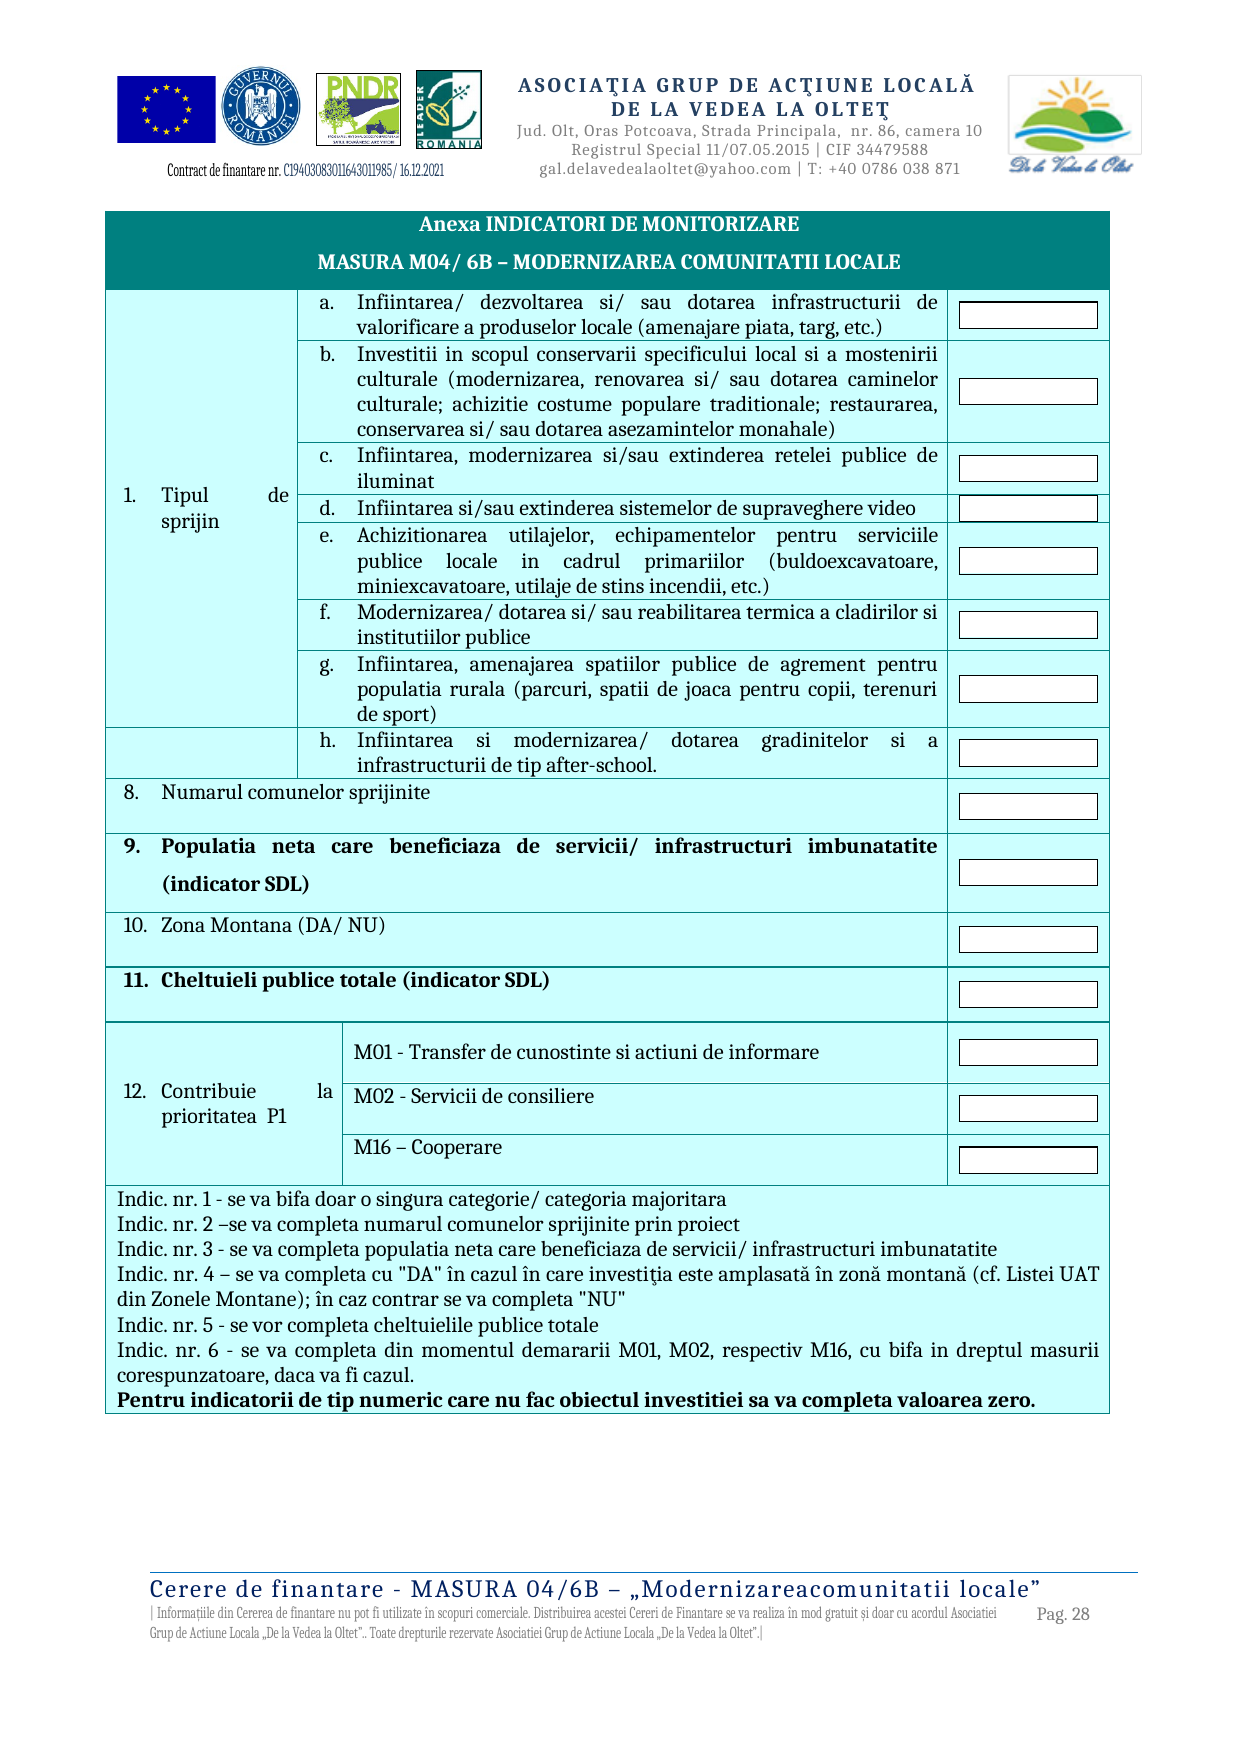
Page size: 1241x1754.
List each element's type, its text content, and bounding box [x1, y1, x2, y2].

table_cell [948, 341, 1109, 442]
table_cell [948, 443, 1109, 494]
table_cell [948, 290, 1109, 340]
picture [1000, 69, 1151, 178]
table_cell Modernizarea/ dotarea si/ sau reabilitarea termica a cladirilor si institutiilor publice [298, 600, 947, 650]
table_header Anexa INDICATORI DE MONITORIZARE MASURA M04/ 6B – MODERNIZAREA COMUNITATII LOCALE [106, 212, 1109, 289]
table_cell Achizitionarea utilajelor, echipamentelor pentru serviciile publice locale in cadrul primariilor (buldoexcavatoare, miniexcavatoare, utilaje de stins incendii, etc.) [298, 523, 947, 599]
table_cell Tipul de sprijin [106, 290, 297, 727]
table_cell [106, 728, 297, 778]
table_cell Contribuie la prioritatea P1 [106, 1023, 342, 1185]
table_cell [948, 728, 1109, 778]
table_cell [1098, 495, 1109, 522]
table_cell Infiintarea si modernizarea/ dotarea gradinitelor si a infrastructurii de tip after-school. [298, 728, 947, 778]
picture [220, 65, 301, 146]
table_cell [948, 600, 1109, 650]
table_cell [948, 523, 1109, 599]
table_cell Populatia neta care beneficiaza de servicii/ infrastructuri imbunatatite (indicator SDL) [106, 834, 947, 912]
table_cell Numarul comunelor sprijinite [106, 779, 947, 833]
picture [417, 71, 481, 148]
table_cell Indic. nr. 1 - se va bifa doar o singura categorie/ categoria majoritara Indic. nr. 2 –se va completa numarul comunelor sprijinite prin proiect Indic. nr. 3 - se va completa populatia neta care beneficiaza de servicii/ infrastructuri imbunatatite Indic. nr. 4 – se va completa cu "DA" în cazul în care investiţia este amplasată în zonă montană (cf. Listei UAT din Zonele Montane); în caz contrar se va completa "NU" Indic. nr. 5 - se vor completa cheltuielile publice totale Indic. nr. 6 - se va completa din momentul demararii M01, M02, respectiv M16, cu bifa in dreptul masurii corespunzatoare, daca va fi cazul. Pentru indicatorii de tip numeric care nu fac obiectul investitiei sa va completa valoarea zero. [106, 1186, 1109, 1413]
table_cell M16 – Cooperare [343, 1135, 947, 1185]
picture [317, 74, 400, 145]
table_cell Investitii in scopul conservarii specificului local si a mostenirii culturale (modernizarea, renovarea si/ sau dotarea caminelor culturale; achizitie costume populare traditionale; restaurarea, conservarea si/ sau dotarea asezamintelor monahale) [298, 341, 947, 442]
table_cell Infiintarea, amenajarea spatiilor publice de agrement pentru populatia rurala (parcuri, spatii de joaca pentru copii, terenuri de sport) [298, 651, 947, 727]
table_cell Cheltuieli publice totale (indicator SDL) [106, 968, 947, 1021]
table_cell Infiintarea si/sau extinderea sistemelor de supraveghere video [298, 495, 947, 522]
table_cell [948, 913, 1109, 966]
table_cell [948, 779, 1109, 833]
table_cell [948, 968, 1109, 1021]
table_cell M01 - Transfer de cunostinte si actiuni de informare [343, 1023, 947, 1082]
table_cell Infiintarea/ dezvoltarea si/ sau dotarea infrastructurii de valorificare a produselor locale (amenajare piata, targ, etc.) [298, 290, 947, 340]
table_cell Infiintarea, modernizarea si/sau extinderea retelei publice de iluminat [298, 443, 947, 494]
table_cell [948, 1135, 1109, 1185]
table_cell [948, 495, 959, 522]
table_cell [948, 1023, 1109, 1082]
table_cell M02 - Servicii de consiliere [343, 1084, 947, 1134]
table_cell [948, 651, 1109, 727]
table_cell [948, 1084, 1109, 1134]
table_cell [948, 834, 1109, 912]
table_cell Zona Montana (DA/ NU) [106, 913, 947, 966]
